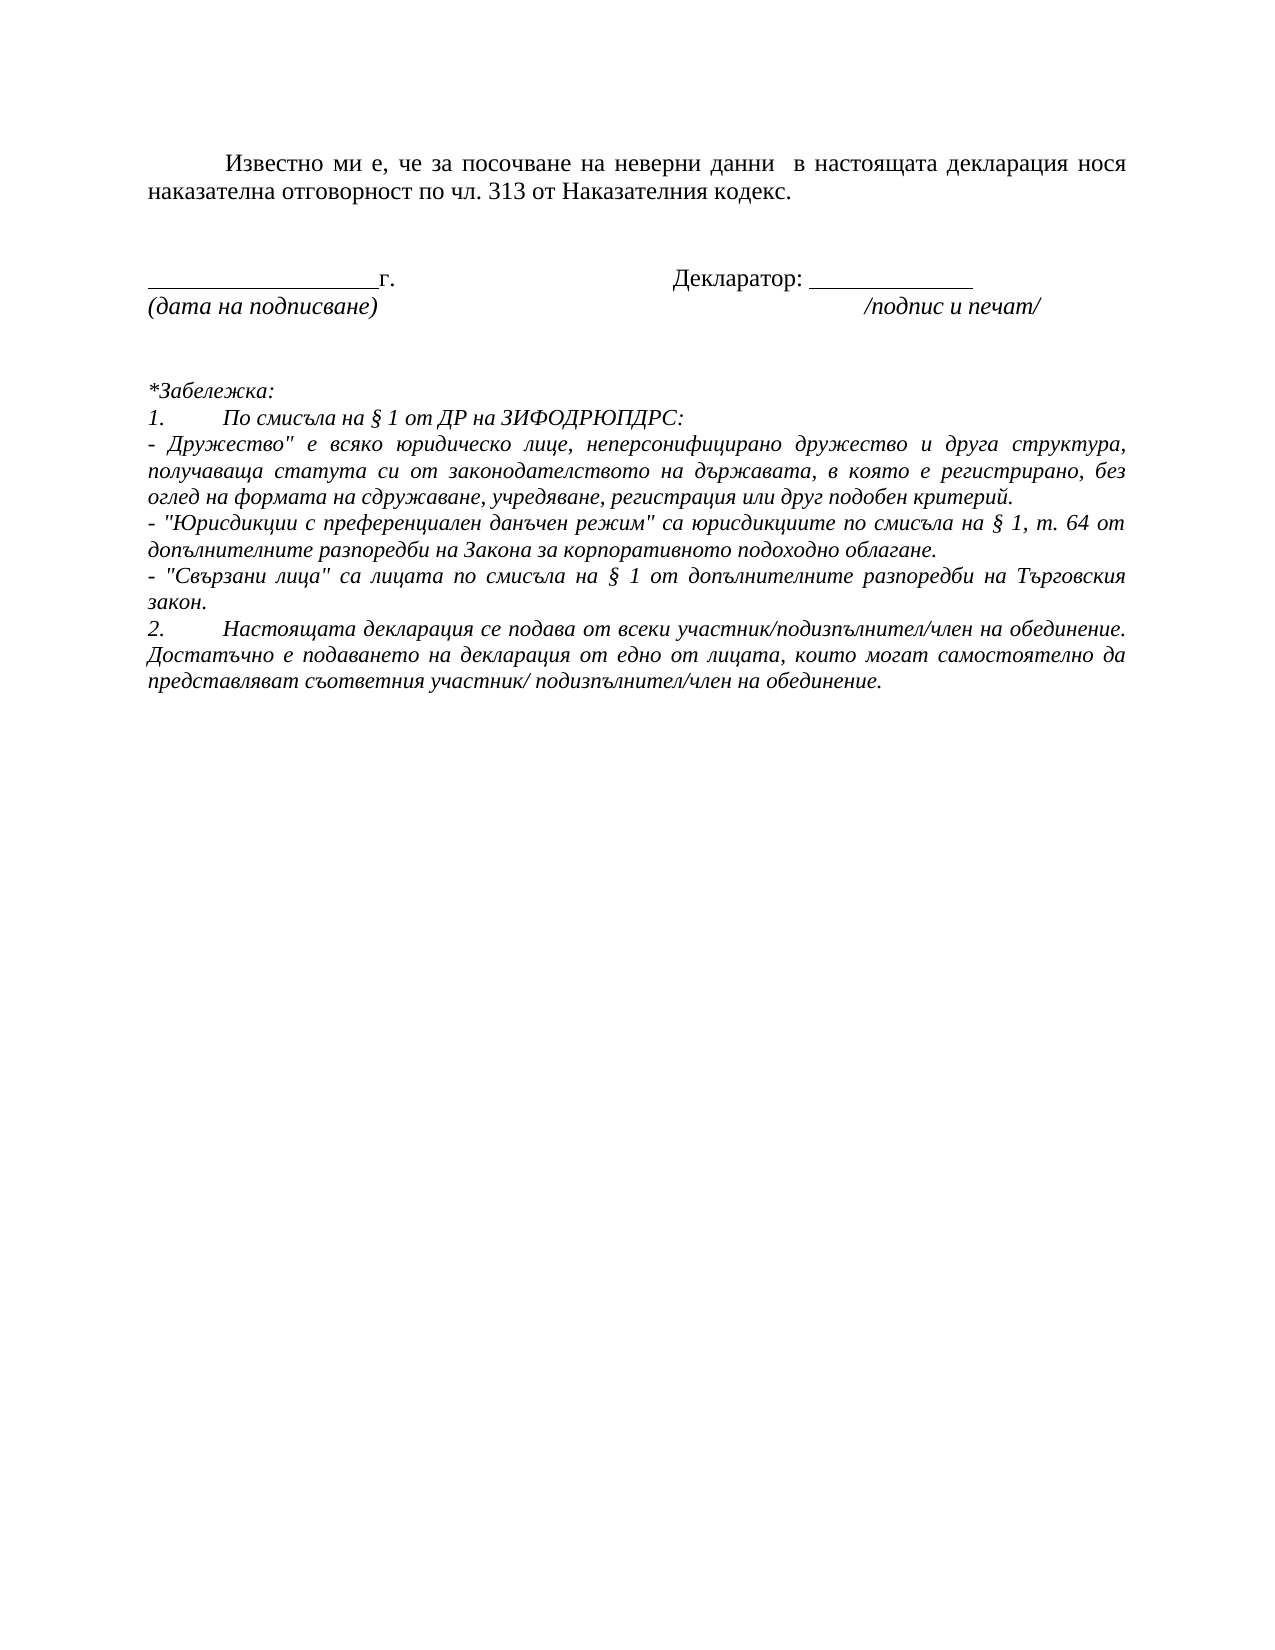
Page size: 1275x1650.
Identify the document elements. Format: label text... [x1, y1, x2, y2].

text - "Свързани лица" са лицата по смисъла на § 1 от допълнителните разпоредби на Търговския закон. [148, 562, 1127, 615]
text г. Декларатор: [148, 263, 1127, 291]
text 1. По смисъла на § 1 от ДР на ЗИФОДРЮПДРС: [148, 404, 1127, 430]
text - "Юрисдикции с преференциален данъчен режим" са юрисдикциите по смисъла на § 1, т. 64 от допълнителните разпоредби на Закона за корпоративното подоходно облагане. [148, 509, 1127, 562]
text (дата на подписване) /подпис и печат/ [148, 291, 1127, 320]
text *Забележка: [148, 378, 1127, 404]
text Известно ми е, че за посочване на неверни данни в настоящата декларация нося наказателна отговорност по чл. 313 от Наказателния кодекс. [148, 148, 1127, 205]
text 2. Настоящата декларация се подава от всеки участник/подизпълнител/член на обединение. Достатъчно е подаването на декларация от едно от лицата, които могат самостоятелно да представляват съответния участник/ подизпълнител/член на обединение. [148, 615, 1127, 694]
text - Дружество" е всяко юридическо лице, неперсонифицирано дружество и друга структура, получаваща статута си от законодателството на държавата, в която е регистрирано, без оглед на формата на сдружаване, учредяване, регистрация или друг подобен критерий. [148, 430, 1127, 509]
